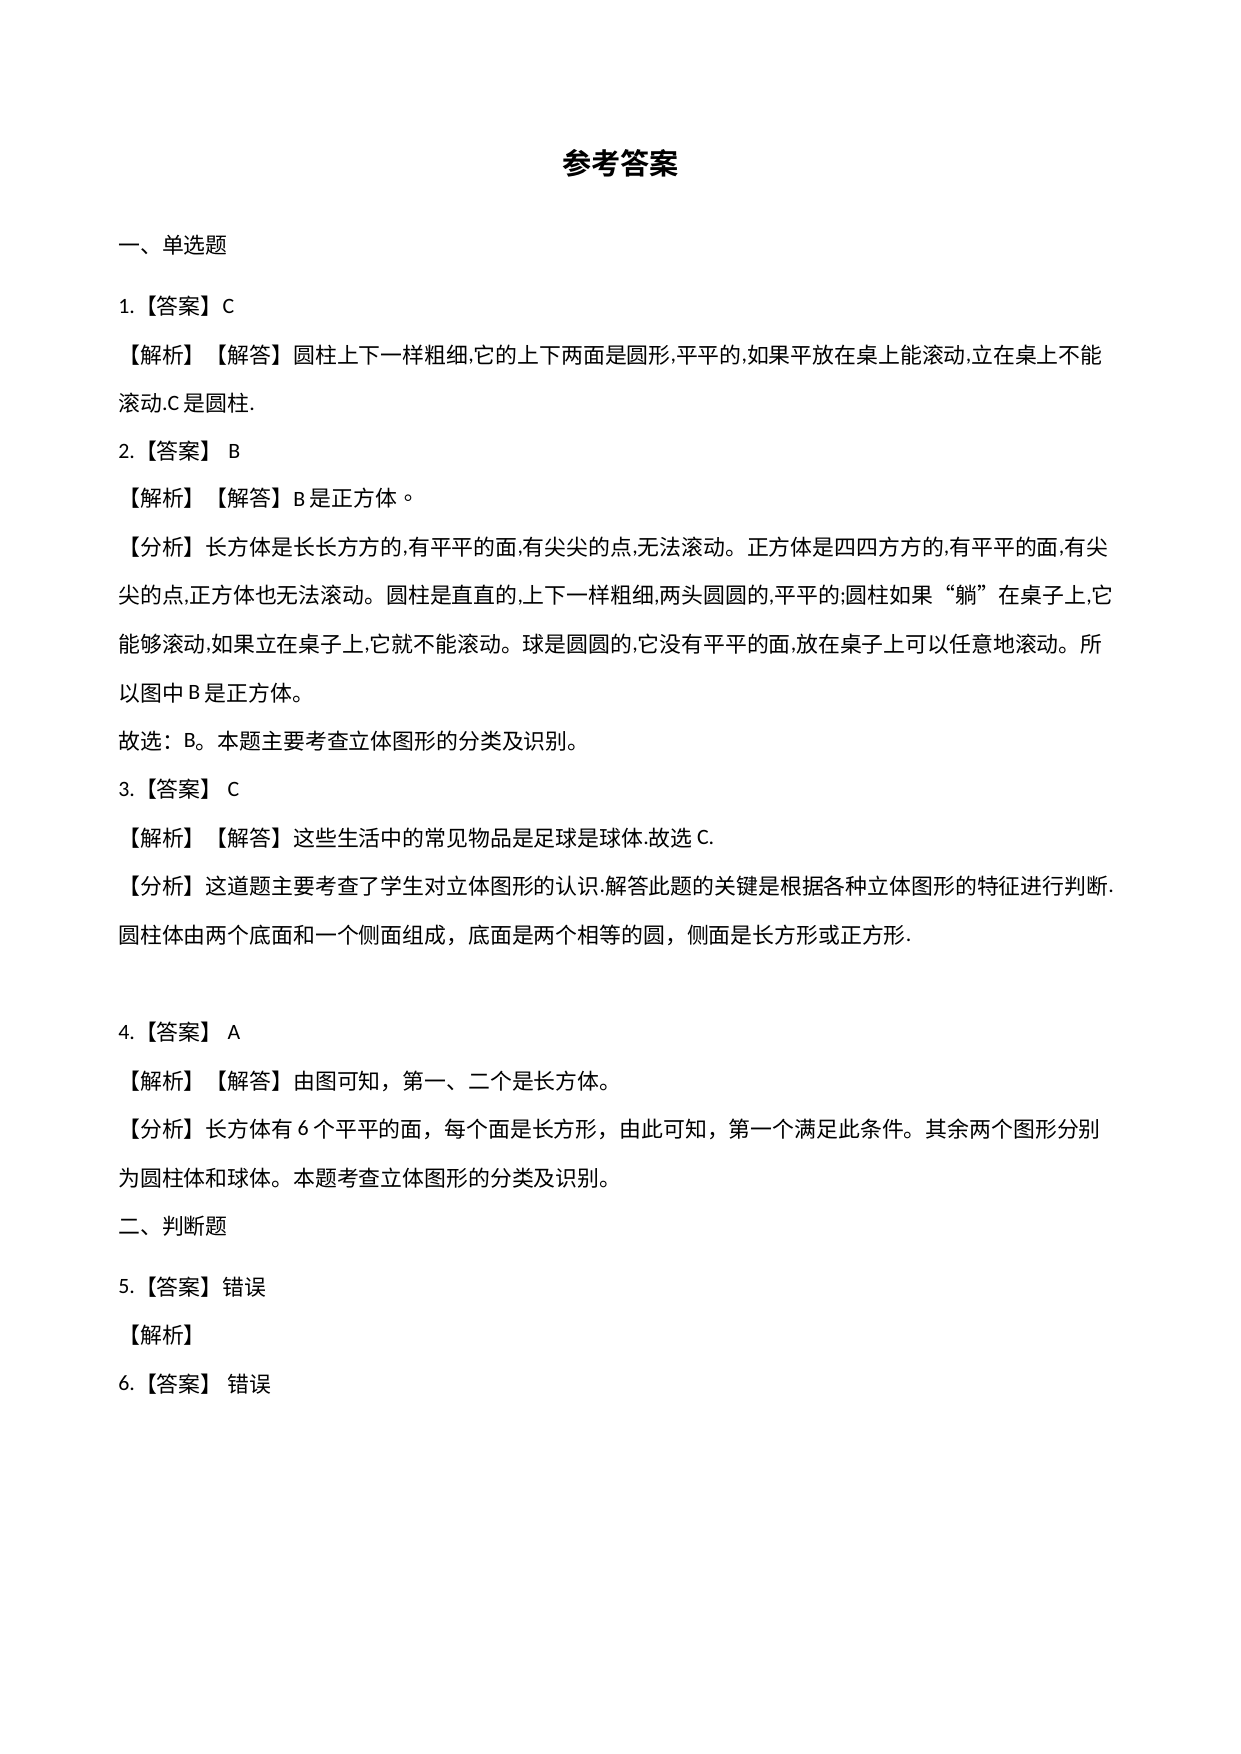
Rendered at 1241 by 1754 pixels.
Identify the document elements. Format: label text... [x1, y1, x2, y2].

text 故选：B。本题主要考查立体图形的分类及识别。 [118, 724, 1122, 756]
text 1.【答案】C [118, 289, 1122, 321]
text 【解析】【解答】B是正方体。 [118, 482, 1122, 514]
text 【分析】这道题主要考查了学生对立体图形的认识.解答此题的关键是根据各种立体图形的特征进行判断.圆柱体由两个底面和一个侧面组成，底面是两个相等的圆，侧面是长方形或正方形. [118, 869, 1122, 999]
text 3.【答案】 C [118, 772, 1122, 804]
text 【解析】 [118, 1318, 1122, 1350]
text 【分析】长方体是长长方方的,有平平的面,有尖尖的点,无法滚动。正方体是四四方方的,有平平的面,有尖尖的点,正方体也无法滚动。圆柱是直直的,上下一样粗细,两头圆圆的,平平的;圆柱如果“躺”在桌子上,它能够滚动,如果立在桌子上,它就不能滚动。球是圆圆的,它没有平平的面,放在桌子上可以任意地滚动。所以图中B是正方体。 [118, 529, 1122, 708]
text 二、判断题 [118, 1209, 1122, 1241]
text 一、单选题 [118, 228, 1122, 261]
text 6.【答案】 错误 [118, 1366, 1122, 1399]
text 【分析】长方体有6个平平的面，每个面是长方形，由此可知，第一个满足此条件。其余两个图形分别为圆柱体和球体。本题考查立体图形的分类及识别。 [118, 1112, 1122, 1193]
text 5.【答案】错误 [118, 1269, 1122, 1302]
text 【解析】【解答】由图可知，第一、二个是长方体。 [118, 1063, 1122, 1096]
text 4.【答案】 A [118, 1015, 1122, 1047]
text 【解析】【解答】这些生活中的常见物品是足球是球体.故选C. [118, 820, 1122, 853]
text 2.【答案】 B [118, 434, 1122, 467]
text 参考答案 [118, 129, 1122, 194]
text 【解析】【解答】圆柱上下一样粗细,它的上下两面是圆形,平平的,如果平放在桌上能滚动,立在桌上不能滚动.C是圆柱. [118, 337, 1122, 418]
